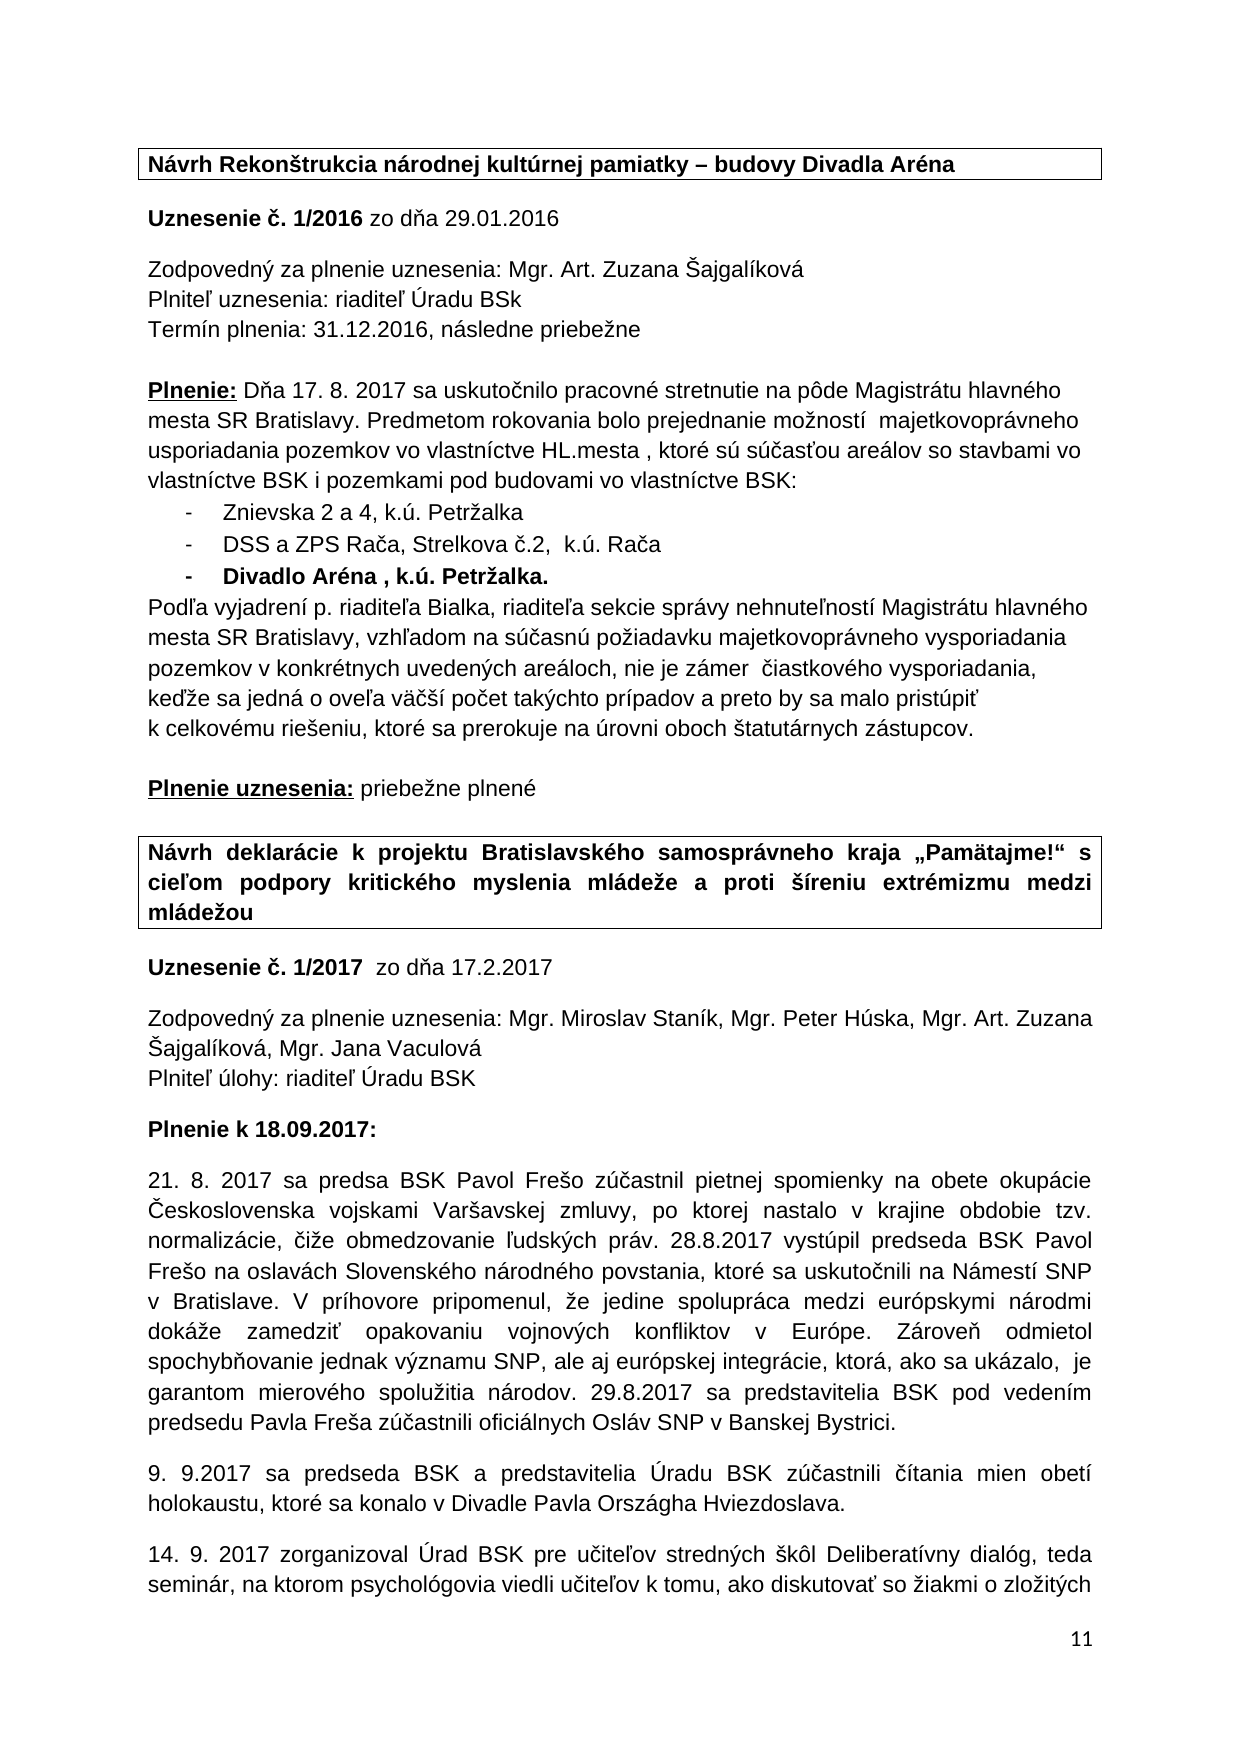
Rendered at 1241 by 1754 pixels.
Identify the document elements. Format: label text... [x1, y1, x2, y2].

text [148, 1541, 1093, 1598]
text Zodpovedný za plnenie uznesenia: Mgr. Art. Zuzana Šajgalíková [148, 256, 1093, 282]
list Znievska 2 a 4, k.ú. Petržalka [185, 498, 1093, 526]
list DSS a ZPS Rača, Strelkova č.2, k.ú. Rača [185, 530, 1093, 558]
text Návrh deklarácie k projektu Bratislavského samosprávneho kraja „Pamätajme!“ s cieľom podpory kritického myslenia mládeže a proti šíreniu extrémizmu medzi mládežou [139, 837, 1101, 928]
list Divadlo Aréna , k.ú. Petržalka. [185, 562, 1093, 590]
text Plniteľ uznesenia: riaditeľ Úradu BSk [148, 286, 1093, 312]
text Uznesenie č. 1/2016 zo dňa 29.01.2016 [148, 205, 1093, 231]
text Plnenie: Dňa 17. 8. 2017 sa uskutočnilo pracovné stretnutie na pôde Magistrátu hlavného mesta SR Bratislavy. Predmetom rokovania bolo prejednanie možností majetkovoprávneho usporiadania pozemkov vo vlastníctve HL.mesta , ktoré sú súčasťou areálov so stavbami vo vlastníctve BSK i pozemkami pod budovami vo vlastníctve BSK: [148, 377, 1093, 494]
text 9. 9.2017 sa predseda BSK a predstavitelia Úradu BSK zúčastnili čítania mien obetí holokaustu, ktoré sa konalo v Divadle Pavla Országha Hviezdoslava. [148, 1460, 1093, 1516]
text Podľa vyjadrení p. riaditeľa Bialka, riaditeľa sekcie správy nehnuteľností Magistrátu hlavného mesta SR Bratislavy, vzhľadom na súčasnú požiadavku majetkovoprávneho vysporiadania pozemkov v konkrétnych uvedených areáloch, nie je zámer čiastkového vysporiadania, keďže sa jedná o oveľa väčší počet takýchto prípadov a preto by sa malo pristúpiť k celkovému riešeniu, ktoré sa prerokuje na úrovni oboch štatutárnych zástupcov. [148, 594, 1093, 741]
text Plniteľ úlohy: riaditeľ Úradu BSK [148, 1065, 1093, 1091]
text Plnenie k 18.09.2017: [148, 1116, 1093, 1142]
text Termín plnenia: 31.12.2016, následne priebežne [148, 316, 1093, 343]
text Uznesenie č. 1/2017 zo dňa 17.2.2017 [148, 953, 1093, 980]
text 21. 8. 2017 sa predsa BSK Pavol Frešo zúčastnil pietnej spomienky na obete okupácie Československa vojskami Varšavskej zmluvy, po ktorej nastalo v krajine obdobie tzv. normalizácie, čiže obmedzovanie ľudských práv. 28.8.2017 vystúpil predseda BSK Pavol Frešo na oslavách Slovenského národného povstania, ktoré sa uskutočnili na Námestí SNP v Bratislave. V príhovore pripomenul, že jedine spolupráca medzi európskymi národmi dokáže zamedziť opakovaniu vojnových konfliktov v Európe. Zároveň odmietol spochybňovanie jednak významu SNP, ale aj európskej integrácie, ktorá, ako sa ukázalo, je garantom mierového spolužitia národov. 29.8.2017 sa predstavitelia BSK pod vedením predsedu Pavla Freša zúčastnili oficiálnych Osláv SNP v Banskej Bystrici. [148, 1167, 1093, 1435]
text Plnenie uznesenia: priebežne plnené [148, 775, 1093, 802]
text Návrh Rekonštrukcia národnej kultúrnej pamiatky – budovy Divadla Aréna [139, 149, 1101, 179]
text Zodpovedný za plnenie uznesenia: Mgr. Miroslav Staník, Mgr. Peter Húska, Mgr. Art. Zuzana Šajgalíková, Mgr. Jana Vaculová [148, 1004, 1093, 1061]
